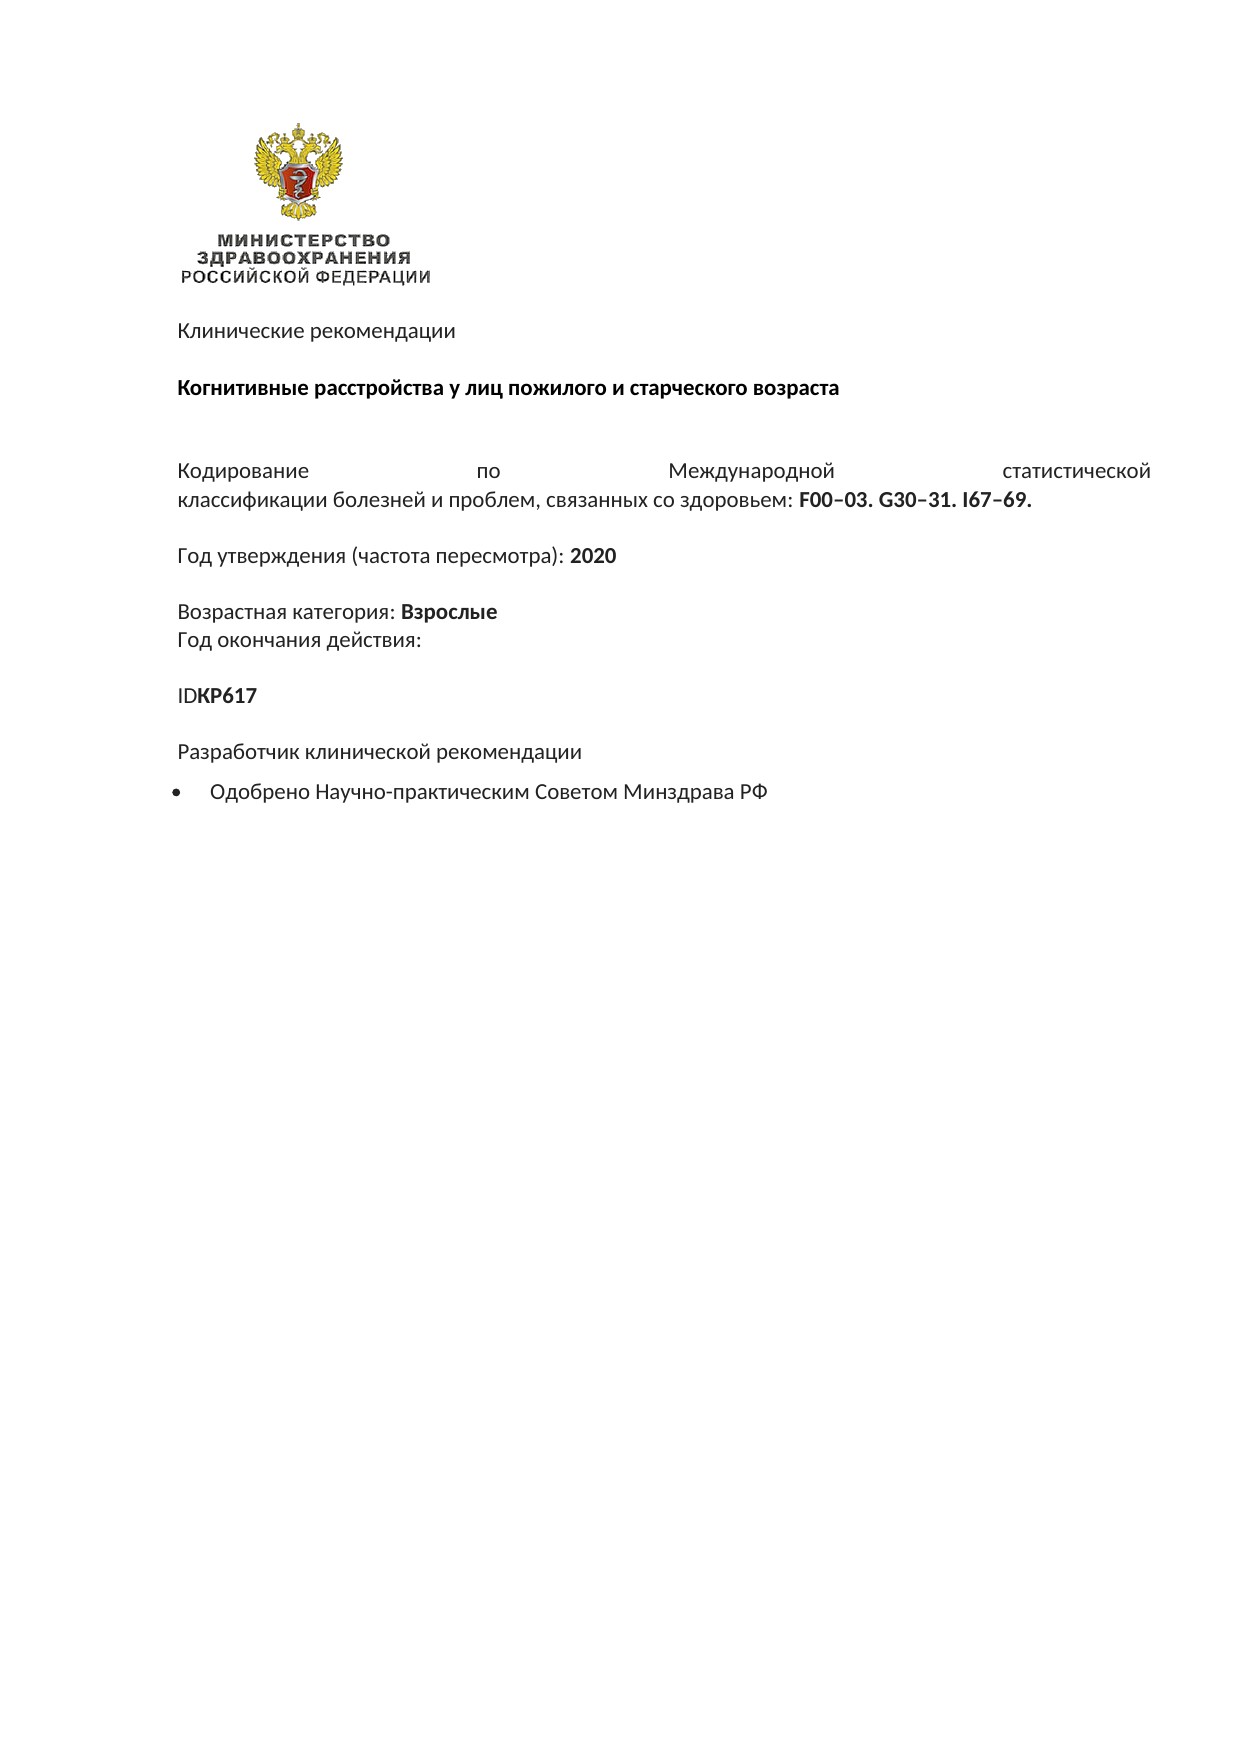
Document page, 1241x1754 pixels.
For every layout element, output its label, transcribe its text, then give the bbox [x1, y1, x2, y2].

list Одобрено Научно-практическим Советом Минздрава РФ [172, 765, 1152, 806]
text Год окончания действия: [177, 625, 1152, 653]
text Разработчик клинической рекомендации [177, 737, 1152, 765]
text Когнитивные расстройства у лиц пожилого и старческого возраста [177, 373, 1152, 401]
text IDКР617 [177, 681, 1152, 709]
text Кодирование по Международной статистической классификации болезней и проблем, связанных со здоровьем: F00–03. G30–31. I67–69. [177, 457, 1152, 513]
text Клинические рекомендации [177, 317, 1152, 344]
text Возрастная категория: Взрослые [177, 597, 1152, 625]
text Год утверждения (частота пересмотра): 2020 [177, 541, 1152, 569]
picture [177, 118, 433, 289]
